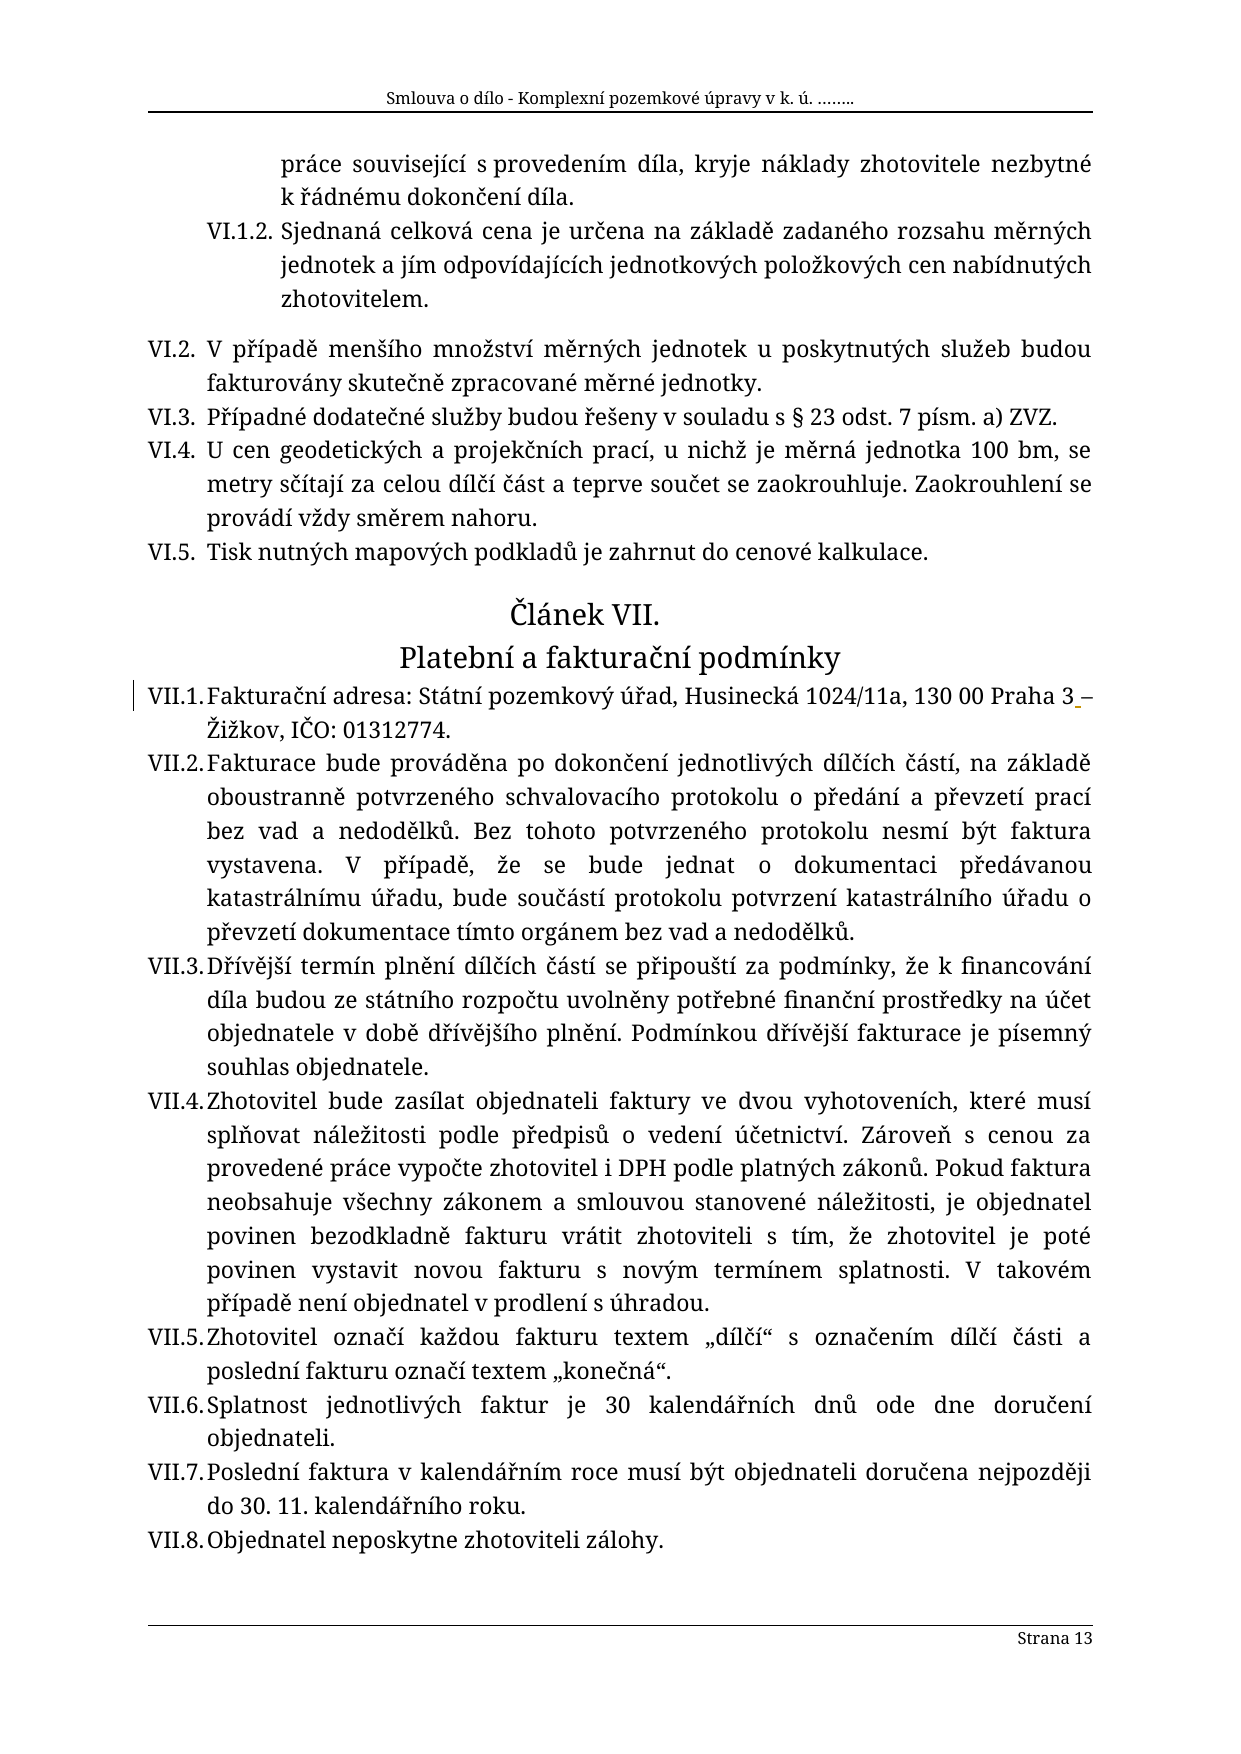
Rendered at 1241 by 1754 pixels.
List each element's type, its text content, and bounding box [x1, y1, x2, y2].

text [207, 148, 1093, 213]
list Fakturace bude prováděna po dokončení jednotlivých dílčích částí, na základě oboustranně potvrzeného schvalovacího protokolu o předání a převzetí prací bez vad a nedodělků. Bez tohoto potvrzeného protokolu nesmí být faktura vystavena. V případě, že se bude jednat o dokumentaci předávanou katastrálnímu úřadu, bude součástí protokolu potvrzení katastrálního úřadu o převzetí dokumentace tímto orgánem bez vad a nedodělků. [148, 747, 1093, 947]
list Dřívější termín plnění dílčích částí se připouští za podmínky, že k financování díla budou ze státního rozpočtu uvolněny potřebné finanční prostředky na účet objednatele v době dřívějšího plnění. Podmínkou dřívější fakturace je písemný souhlas objednatele. [148, 950, 1093, 1082]
list Zhotovitel označí každou fakturu textem „dílčí“ s označením dílčí části a poslední fakturu označí textem „konečná“. [148, 1321, 1093, 1386]
subtitle Platební a fakturační podmínky [148, 594, 1093, 677]
list V případě menšího množství měrných jednotek u poskytnutých služeb budou fakturovány skutečně zpracované měrné jednotky. [148, 333, 1093, 398]
list Případné dodatečné služby budou řešeny v souladu s § 23 odst. 7 písm. a) ZVZ. [148, 401, 1093, 432]
list U cen geodetických a projekčních prací, u nichž je měrná jednotka 100 bm, se metry sčítají za celou dílčí část a teprve součet se zaokrouhluje. Zaokrouhlení se provádí vždy směrem nahoru. [148, 434, 1093, 533]
list Tisk nutných mapových podkladů je zahrnut do cenové kalkulace. [148, 536, 1093, 567]
list Fakturační adresa: Státní pozemkový úřad, Husinecká 1024/11a, 130 00 Praha 3– Žižkov, IČO: 01312774. [148, 680, 1093, 745]
list Zhotovitel bude zasílat objednateli faktury ve dvou vyhotoveních, které musí splňovat náležitosti podle předpisů o vedení účetnictví. Zároveň s cenou za provedené práce vypočte zhotovitel i DPH podle platných zákonů. Pokud faktura neobsahuje všechny zákonem a smlouvou stanovené náležitosti, je objednatel povinen bezodkladně fakturu vrátit zhotoviteli s tím, že zhotovitel je poté povinen vystavit novou fakturu s novým termínem splatnosti. V takovém případě není objednatel v prodlení s úhradou. [148, 1085, 1093, 1319]
text Sjednaná celková cena je určena na základě zadaného rozsahu měrných jednotek a jím odpovídajících jednotkových položkových cen nabídnutých zhotovitelem. [207, 215, 1093, 314]
list Poslední faktura v kalendářním roce musí být objednateli doručena nejpozději do 30. 11. kalendářního roku. [148, 1456, 1093, 1521]
list Objednatel neposkytne zhotoviteli zálohy. [148, 1524, 1093, 1555]
list Splatnost jednotlivých faktur je 30 kalendářních dnů ode dne doručení objednateli. [148, 1389, 1093, 1454]
